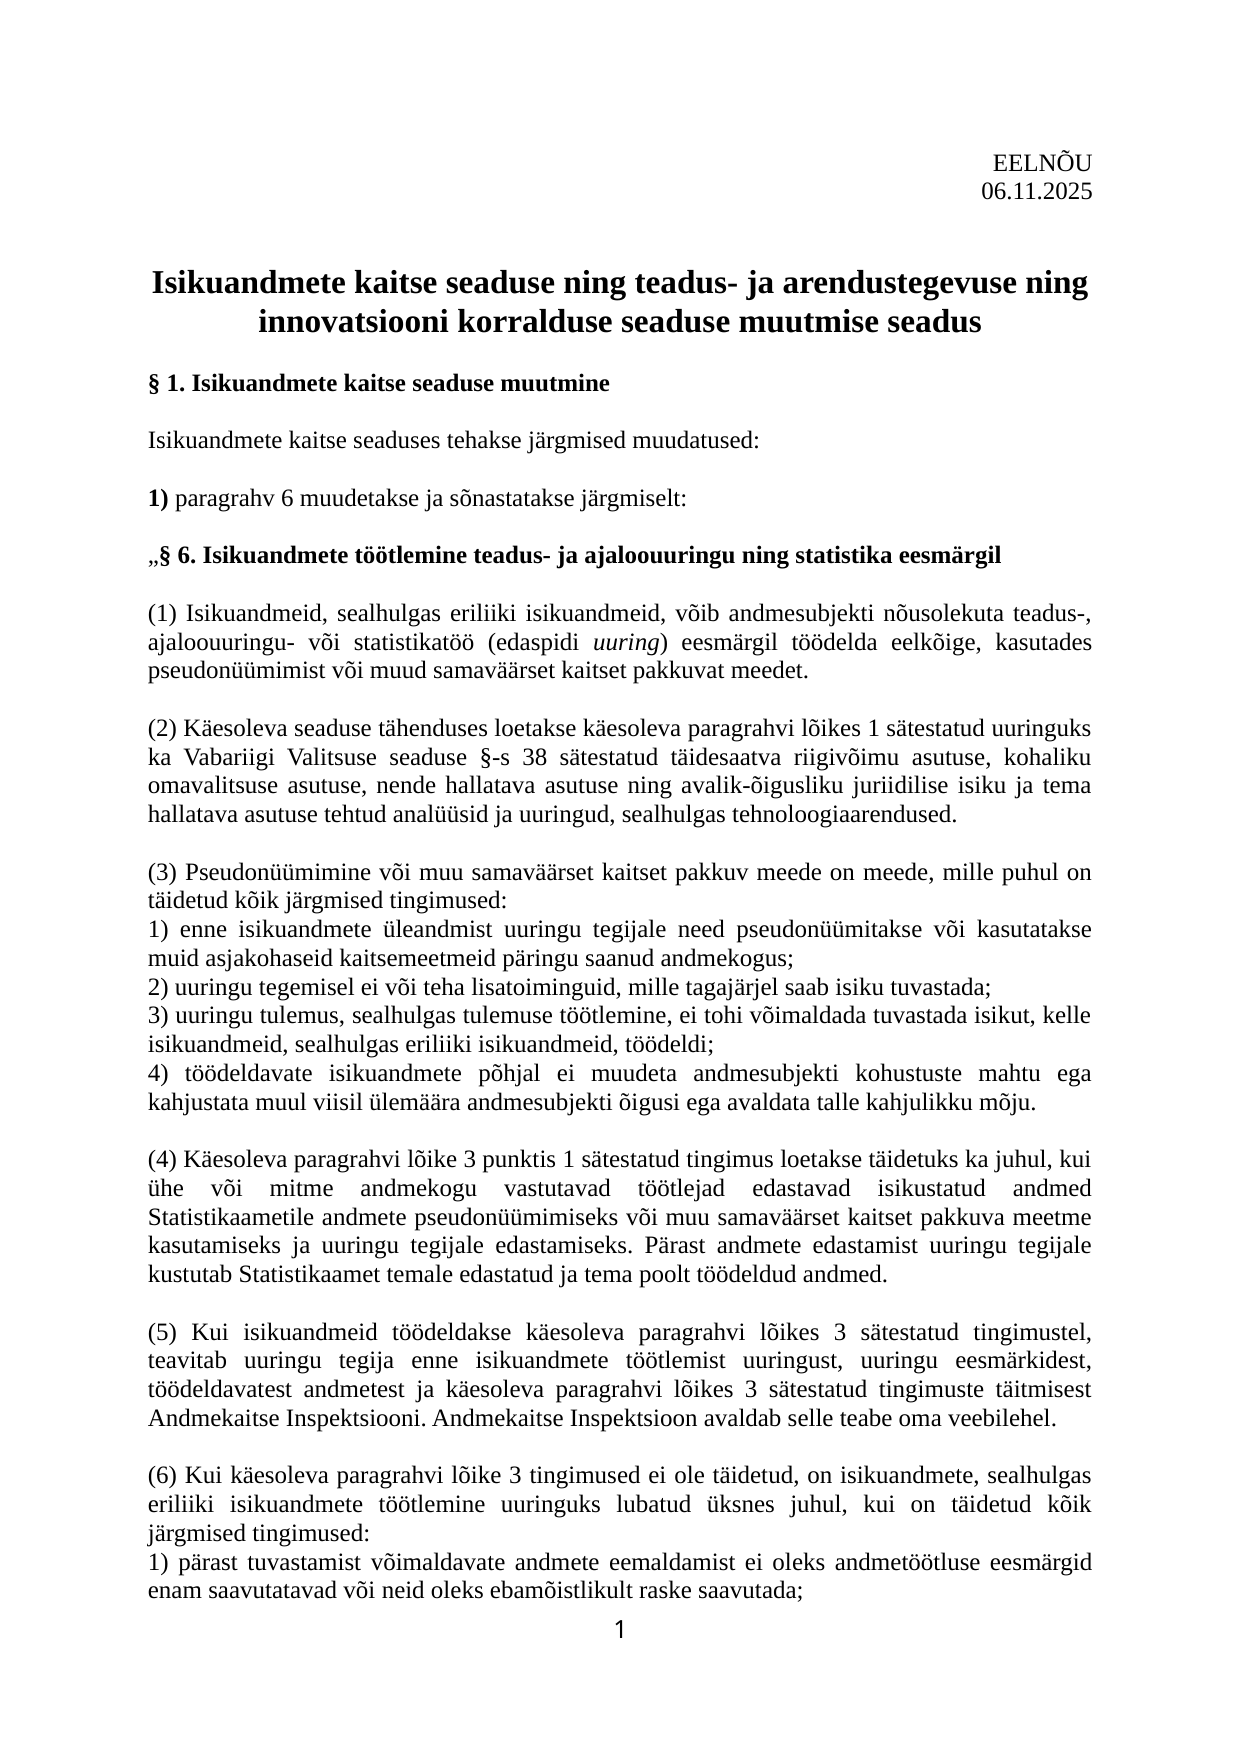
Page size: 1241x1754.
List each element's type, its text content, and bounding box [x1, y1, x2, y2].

text 1) pärast tuvastamist võimaldavate andmete eemaldamist ei oleks andmetöötluse eesmärgid enam saavutatavad või neid oleks ebamõistlikult raske saavutada; [148, 1547, 1093, 1604]
text 3) uuringu tulemus, sealhulgas tulemuse töötlemine, ei tohi võimaldada tuvastada isikut, kelle isikuandmeid, sealhulgas eriliiki isikuandmeid, töödeldi; [148, 1001, 1093, 1058]
text 1) enne isikuandmete üleandmist uuringu tegijale need pseudonüümitakse või kasutatakse muid asjakohaseid kaitsemeetmeid päringu saanud andmekogus; [148, 914, 1093, 972]
text (1) Isikuandmeid, sealhulgas eriliiki isikuandmeid, võib andmesubjekti nõusolekuta teadus-, ajaloouuringu- või statistikatöö (edaspidi uuring) eesmärgil töödelda eelkõige, kasutades pseudonüümimist või muud samaväärset kaitset pakkuvat meedet. [148, 598, 1093, 684]
text (6) Kui käesoleva paragrahvi lõike 3 tingimused ei ole täidetud, on isikuandmete, sealhulgas eriliiki isikuandmete töötlemine uuringuks lubatud üksnes juhul, kui on täidetud kõik järgmised tingimused: [148, 1461, 1093, 1547]
text (4) Käesoleva paragrahvi lõike 3 punktis 1 sätestatud tingimus loetakse täidetuks ka juhul, kui ühe või mitme andmekogu vastutavad töötlejad edastavad isikustatud andmed Statistikaametile andmete pseudonüümimiseks või muu samaväärset kaitset pakkuva meetme kasutamiseks ja uuringu tegijale edastamiseks. Pärast andmete edastamist uuringu tegijale kustutab Statistikaamet temale edastatud ja tema poolt töödeldud andmed. [148, 1144, 1093, 1288]
text 1) paragrahv 6 muudetakse ja sõnastatakse järgmiselt: [148, 483, 1093, 512]
text 06.11.2025 [148, 176, 1093, 205]
text „§ 6. Isikuandmete töötlemine teadus- ja ajaloouuringu ning statistika eesmärgil [148, 541, 1093, 569]
text (3) Pseudonüümimine või muu samaväärset kaitset pakkuv meede on meede, mille puhul on täidetud kõik järgmised tingimused: [148, 857, 1093, 914]
text 4) töödeldavate isikuandmete põhjal ei muudeta andmesubjekti kohustuste mahtu ega kahjustata muul viisil ülemäära andmesubjekti õigusi ega avaldata talle kahjulikku mõju. [148, 1058, 1093, 1116]
text EELNÕU [148, 148, 1093, 176]
text Isikuandmete kaitse seaduses tehakse järgmised muudatused: [148, 426, 1093, 454]
text Isikuandmete kaitse seaduse ning teadus- ja arendustegevuse ning innovatsiooni korralduse seaduse muutmise seadus [148, 263, 1093, 339]
text § 1. Isikuandmete kaitse seaduse muutmine [148, 368, 1093, 397]
text 2) uuringu tegemisel ei või teha lisatoiminguid, mille tagajärjel saab isiku tuvastada; [148, 972, 1093, 1001]
text (5) Kui isikuandmeid töödeldakse käesoleva paragrahvi lõikes 3 sätestatud tingimustel, teavitab uuringu tegija enne isikuandmete töötlemist uuringust, uuringu eesmärkidest, töödeldavatest andmetest ja käesoleva paragrahvi lõikes 3 sätestatud tingimuste täitmisest Andmekaitse Inspektsiooni. Andmekaitse Inspektsioon avaldab selle teabe oma veebilehel. [148, 1317, 1093, 1432]
text (2) Käesoleva seaduse tähenduses loetakse käesoleva paragrahvi lõikes 1 sätestatud uuringuks ka Vabariigi Valitsuse seaduse §-s 38 sätestatud täidesaatva riigivõimu asutuse, kohaliku omavalitsuse asutuse, nende hallatava asutuse ning avalik-õigusliku juriidilise isiku ja tema hallatava asutuse tehtud analüüsid ja uuringud, sealhulgas tehnoloogiaarendused. [148, 713, 1093, 828]
